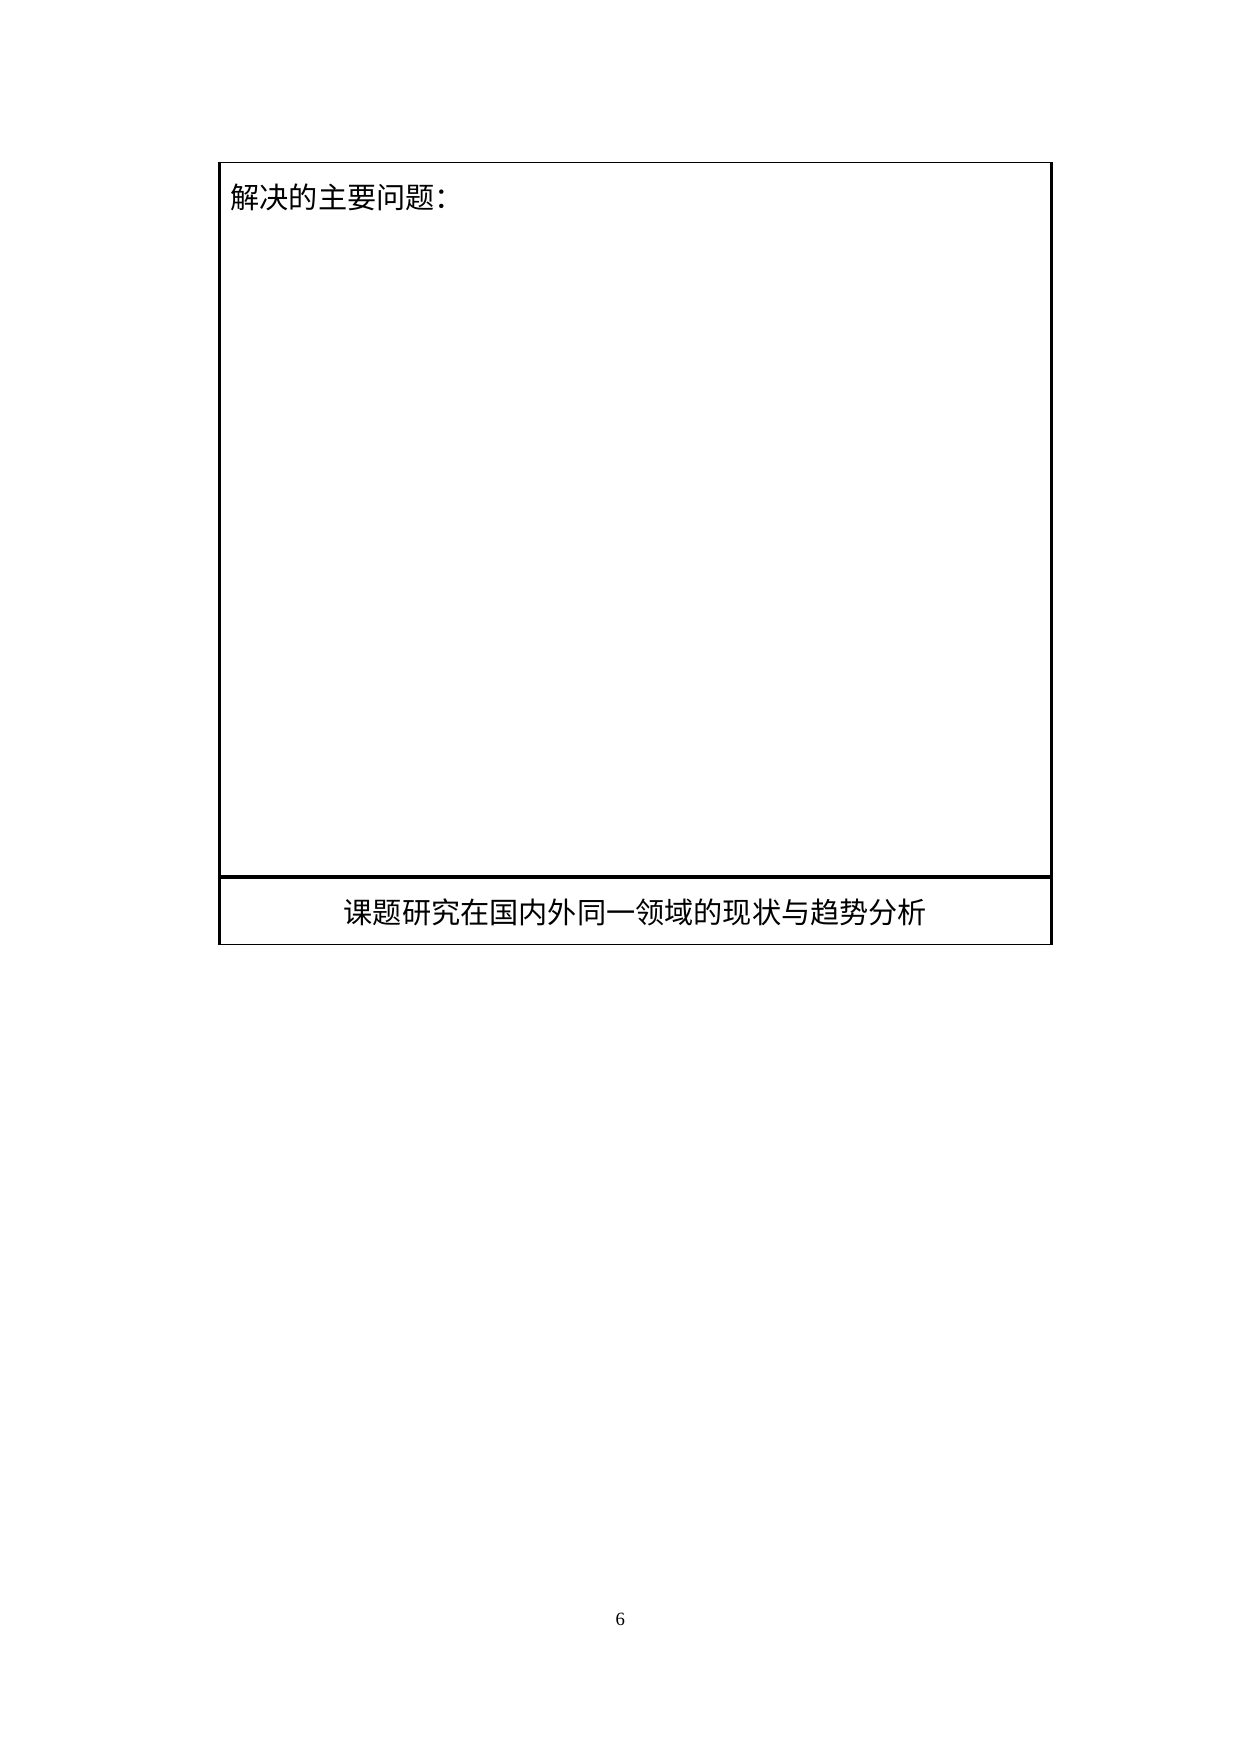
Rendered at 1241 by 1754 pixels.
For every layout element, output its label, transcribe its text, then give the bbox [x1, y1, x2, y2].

table_cell 课题研究在国内外同一领域的现状与趋势分析 [221, 879, 1050, 943]
table_cell 解决的主要问题： [221, 163, 1050, 875]
